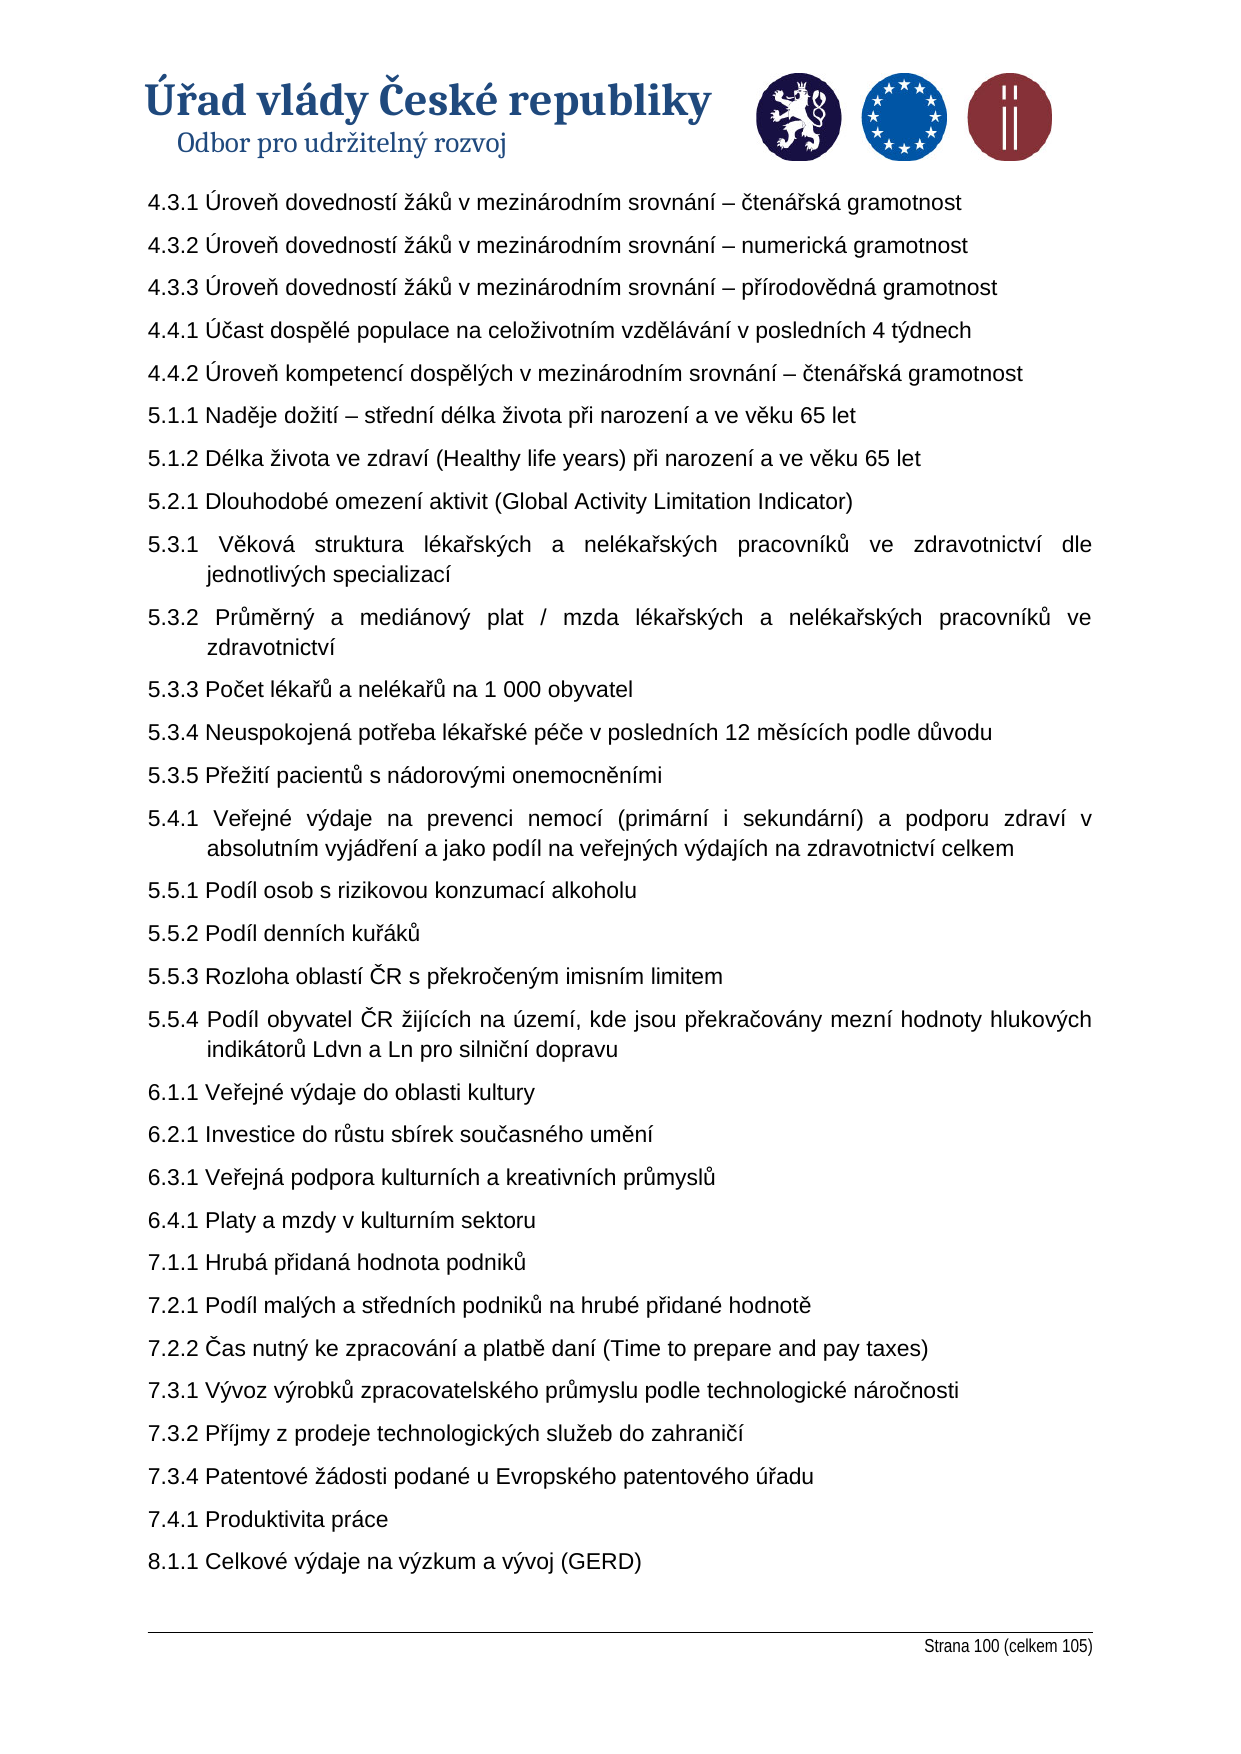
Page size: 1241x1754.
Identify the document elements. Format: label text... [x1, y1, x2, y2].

text 5.3.5 Přežití pacientů s nádorovými onemocněními [148, 762, 1093, 788]
text 5.3.3 Počet lékařů a nelékařů na 1 000 obyvatel [148, 676, 1093, 703]
text 4.3.1 Úroveň dovedností žáků v mezinárodním srovnání – čtenářská gramotnost [148, 189, 1093, 215]
text 7.2.2 Čas nutný ke zpracování a platbě daní (Time to prepare and pay taxes) [148, 1335, 1093, 1361]
text 7.3.2 Příjmy z prodeje technologických služeb do zahraničí [148, 1420, 1093, 1446]
text 7.4.1 Produktivita práce [148, 1506, 1093, 1532]
text 5.5.2 Podíl denních kuřáků [148, 920, 1093, 946]
text 7.3.1 Vývoz výrobků zpracovatelského průmyslu podle technologické náročnosti [148, 1377, 1093, 1404]
text 6.2.1 Investice do růstu sbírek současného umění [148, 1121, 1093, 1147]
text 4.3.2 Úroveň dovedností žáků v mezinárodním srovnání – numerická gramotnost [148, 232, 1093, 258]
text 5.3.4 Neuspokojená potřeba lékařské péče v posledních 12 měsících podle důvodu [148, 719, 1093, 745]
text 5.5.3 Rozloha oblastí ČR s překročeným imisním limitem [148, 963, 1093, 989]
text 5.3.2 Průměrný a mediánový plat / mzda lékařských a nelékařských pracovníků ve zdravotnictví [148, 603, 1093, 660]
text 6.1.1 Veřejné výdaje do oblasti kultury [148, 1078, 1093, 1105]
text 6.3.1 Veřejná podpora kulturních a kreativních průmyslů [148, 1164, 1093, 1190]
text 5.2.1 Dlouhodobé omezení aktivit (Global Activity Limitation Indicator) [148, 488, 1093, 514]
text 5.3.1 Věková struktura lékařských a nelékařských pracovníků ve zdravotnictví dle jednotlivých specializací [148, 531, 1093, 587]
text 4.4.2 Úroveň kompetencí dospělých v mezinárodním srovnání – čtenářská gramotnost [148, 360, 1093, 386]
text 4.3.3 Úroveň dovedností žáků v mezinárodním srovnání – přírodovědná gramotnost [148, 274, 1093, 301]
text 4.4.1 Účast dospělé populace na celoživotním vzdělávání v posledních 4 týdnech [148, 317, 1093, 343]
text 8.1.1 Celkové výdaje na výzkum a vývoj (GERD) [148, 1548, 1093, 1574]
text 7.1.1 Hrubá přidaná hodnota podniků [148, 1249, 1093, 1276]
text 5.1.1 Naděje dožití – střední délka života při narození a ve věku 65 let [148, 402, 1093, 429]
text 5.5.1 Podíl osob s rizikovou konzumací alkoholu [148, 877, 1093, 904]
text 7.2.1 Podíl malých a středních podniků na hrubé přidané hodnotě [148, 1292, 1093, 1318]
text 5.5.4 Podíl obyvatel ČR žijících na území, kde jsou překračovány mezní hodnoty hlukových indikátorů Ldvn a Ln pro silniční dopravu [148, 1006, 1093, 1062]
text 5.1.2 Délka života ve zdraví (Healthy life years) při narození a ve věku 65 let [148, 445, 1093, 471]
text 5.4.1 Veřejné výdaje na prevenci nemocí (primární i sekundární) a podporu zdraví v absolutním vyjádření a jako podíl na veřejných výdajích na zdravotnictví celkem [148, 804, 1093, 861]
text 7.3.4 Patentové žádosti podané u Evropského patentového úřadu [148, 1463, 1093, 1489]
picture [756, 73, 1052, 161]
text 6.4.1 Platy a mzdy v kulturním sektoru [148, 1207, 1093, 1233]
